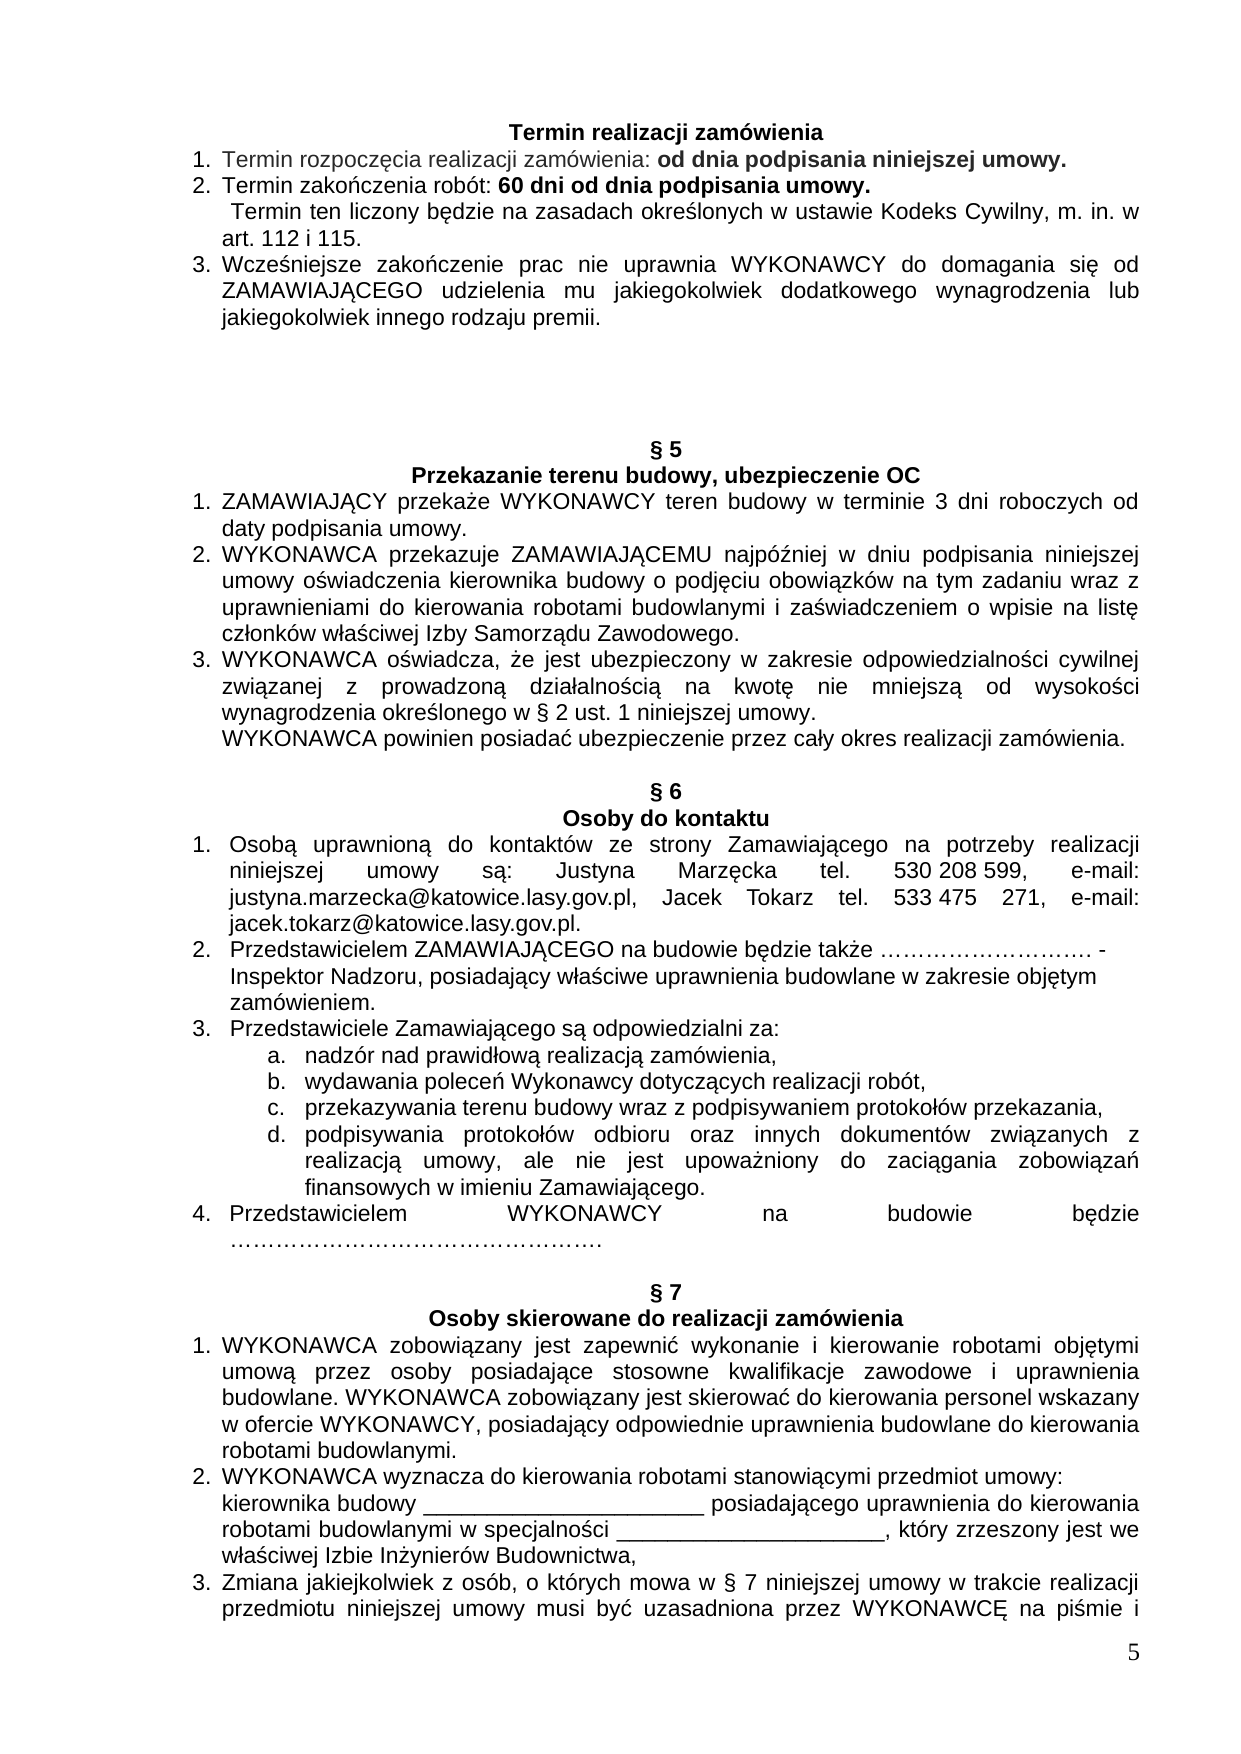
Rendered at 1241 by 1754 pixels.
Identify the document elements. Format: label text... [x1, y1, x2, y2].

list podpisywania protokołów odbioru oraz innych dokumentów związanych z realizacją umowy, ale nie jest upoważniony do zaciągania zobowiązań finansowych w imieniu Zamawiającego. [267, 1121, 1140, 1200]
list WYKONAWCA zobowiązany jest zapewnić wykonanie i kierowanie robotami objętymi umową przez osoby posiadające stosowne kwalifikacje zawodowe i uprawnienia budowlane. WYKONAWCA zobowiązany jest skierować do kierowania personel wskazany w ofercie WYKONAWCY, posiadający odpowiednie uprawnienia budowlane do kierowania robotami budowlanymi. [192, 1332, 1140, 1463]
list wydawania poleceń Wykonawcy dotyczących realizacji robót, [267, 1068, 1140, 1094]
list przekazywania terenu budowy wraz z podpisywaniem protokołów przekazania, [267, 1094, 1140, 1121]
text § 5 [192, 436, 1140, 462]
text § 6 [192, 778, 1140, 804]
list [192, 1569, 1140, 1621]
text § 7 [192, 1279, 1140, 1305]
subtitle Termin rozpoczęcia realizacji zamówienia: od dnia podpisania niniejszej umowy. [192, 146, 1140, 172]
text Termin realizacji zamówienia [192, 119, 1140, 146]
text Osoby do kontaktu [192, 804, 1140, 831]
list Przedstawicielem WYKONAWCY na budowie będzie …………………………………………. [192, 1200, 1140, 1252]
list Termin zakończenia robót: 60 dni od dnia podpisania umowy. [192, 172, 1140, 198]
list nadzór nad prawidłową realizacją zamówienia, [267, 1042, 1140, 1068]
list Przedstawiciele Zamawiającego są odpowiedzialni za: [192, 1015, 1140, 1042]
list WYKONAWCA wyznacza do kierowania robotami stanowiącymi przedmiot umowy: [192, 1463, 1140, 1490]
list Osobą uprawnioną do kontaktów ze strony Zamawiającego na potrzeby realizacji niniejszej umowy są: Justyna Marzęcka tel. 530 208 599, e-mail: justyna.marzecka@katowice.lasy.gov.pl, Jacek Tokarz tel. 533 475 271, e-mail: jacek.tokarz@katowice.lasy.gov.pl. [192, 831, 1140, 936]
text WYKONAWCA powinien posiadać ubezpieczenie przez cały okres realizacji zamówienia. [222, 725, 1140, 752]
text Przekazanie terenu budowy, ubezpieczenie OC [192, 462, 1140, 488]
list WYKONAWCA przekazuje ZAMAWIAJĄCEMU najpóźniej w dniu podpisania niniejszej umowy oświadczenia kierownika budowy o podjęciu obowiązków na tym zadaniu wraz z uprawnieniami do kierowania robotami budowlanymi i zaświadczeniem o wpisie na listę członków właściwej Izby Samorządu Zawodowego. [192, 541, 1140, 646]
text Termin ten liczony będzie na zasadach określonych w ustawie Kodeks Cywilny, m. in. w art. 112 i 115. [192, 198, 1140, 251]
list Wcześniejsze zakończenie prac nie uprawnia WYKONAWCY do domagania się od ZAMAWIAJĄCEGO udzielenia mu jakiegokolwiek dodatkowego wynagrodzenia lub jakiegokolwiek innego rodzaju premii. [192, 251, 1140, 330]
list WYKONAWCA oświadcza, że jest ubezpieczony w zakresie odpowiedzialności cywilnej związanej z prowadzoną działalnością na kwotę nie mniejszą od wysokości wynagrodzenia określonego w § 2 ust. 1 niniejszej umowy. [192, 646, 1140, 725]
text Osoby skierowane do realizacji zamówienia [192, 1305, 1140, 1332]
list ZAMAWIAJĄCY przekaże WYKONAWCY teren budowy w terminie 3 dni roboczych od daty podpisania umowy. [192, 488, 1140, 541]
text kierownika budowy ______________________ posiadającego uprawnienia do kierowania robotami budowlanymi w specjalności _____________________, który zrzeszony jest we właściwej Izbie Inżynierów Budownictwa, [222, 1490, 1140, 1569]
list Przedstawicielem ZAMAWIAJĄCEGO na budowie będzie także ………………………. - Inspektor Nadzoru, posiadający właściwe uprawnienia budowlane w zakresie objętym zamówieniem. [192, 936, 1140, 1015]
